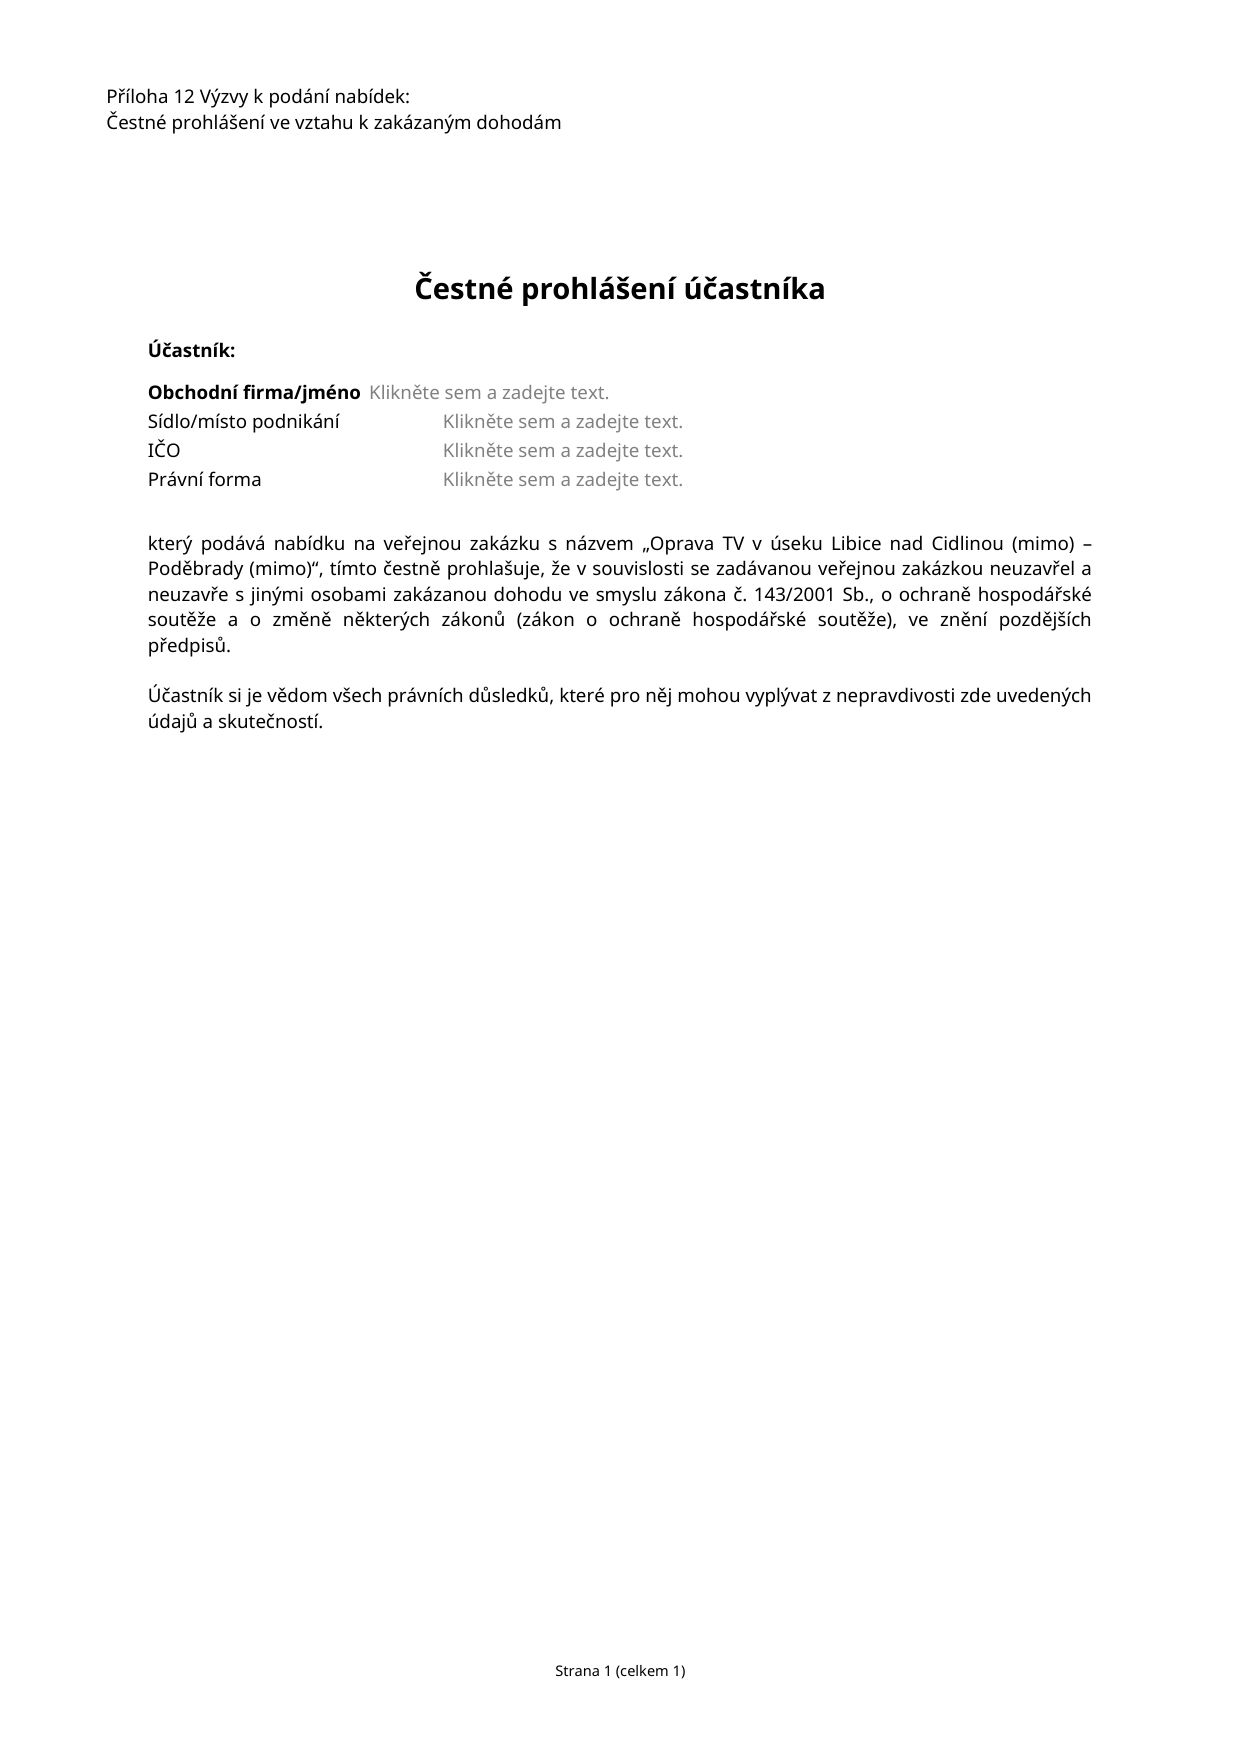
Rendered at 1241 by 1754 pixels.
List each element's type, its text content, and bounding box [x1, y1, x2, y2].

text Právní forma [148, 463, 1093, 492]
text Obchodní firma/jméno [148, 376, 1093, 405]
text Sídlo/místo podnikání [148, 405, 1093, 434]
text IČO [148, 434, 1093, 463]
text který podává nabídku na veřejnou zakázku s názvem „Oprava TV v úseku Libice nad Cidlinou (mimo) – Poděbrady (mimo)“, tímto čestně prohlašuje, že v souvislosti se zadávanou veřejnou zakázkou neuzavřel a neuzavře s jinými osobami zakázanou dohodu ve smyslu zákona č. 143/2001 Sb., o ochraně hospodářské soutěže a o změně některých zákonů (zákon o ochraně hospodářské soutěže), ve znění pozdějších předpisů. [148, 530, 1093, 658]
text Účastník: [148, 333, 1093, 364]
text Účastník si je vědom všech právních důsledků, které pro něj mohou vyplývat z nepravdivosti zde uvedených údajů a skutečností. [148, 683, 1093, 734]
title Čestné prohlášení účastníka [148, 268, 1093, 308]
